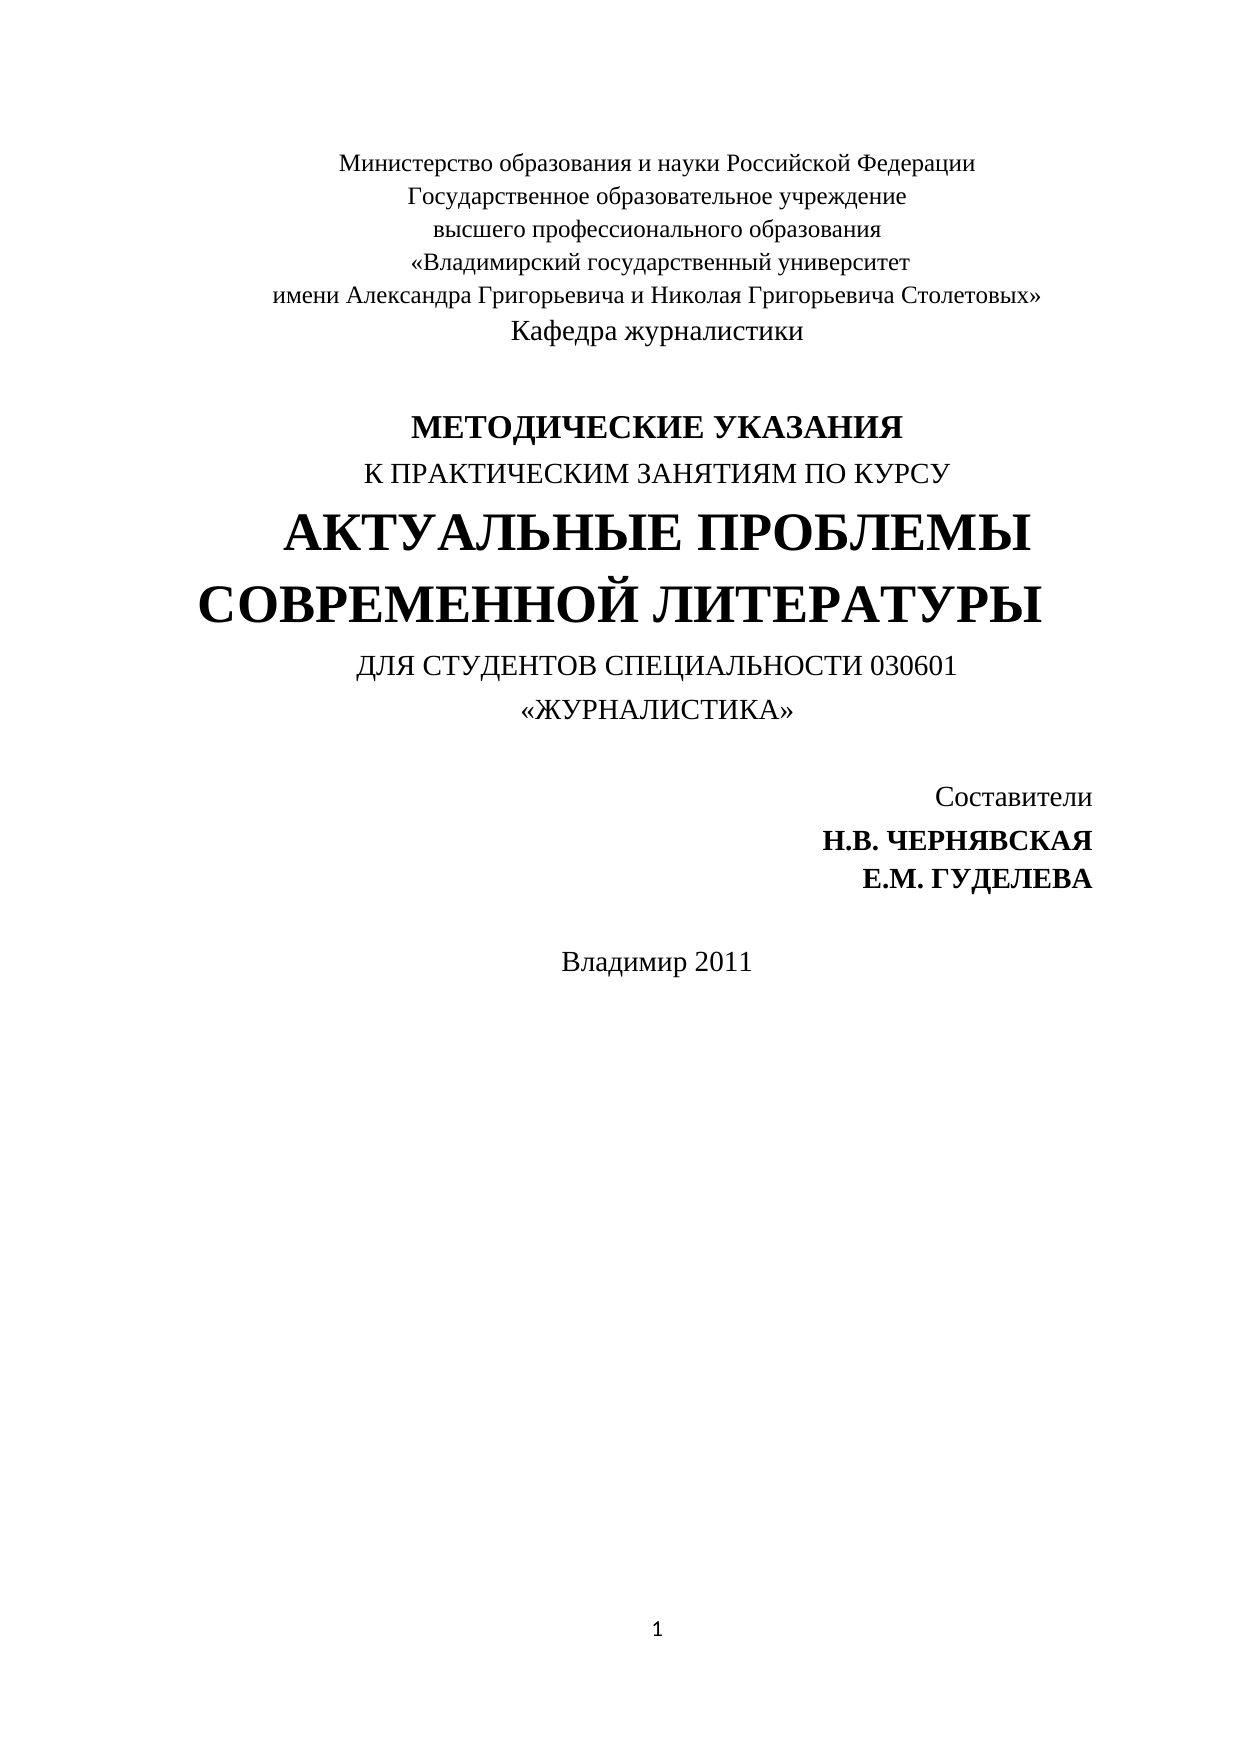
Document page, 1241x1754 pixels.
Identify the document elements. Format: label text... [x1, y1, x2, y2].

text АКТУАЛЬНЫЕ ПРОБЛЕМЫ современной литературы [148, 500, 1092, 634]
text Е.М. ГУДЕЛЕВА [148, 862, 1092, 895]
text к практическим занятиям по курсу [148, 457, 1092, 490]
text Кафедра журналистики [148, 313, 1092, 346]
text Министерство образования и науки Российской Федерации [148, 148, 1092, 176]
text методическИе Указания [148, 407, 1092, 446]
text высшего профессионального образования [148, 214, 1092, 242]
text для студентов специальности 030601 [148, 648, 1092, 682]
text Государственное образовательное учреждение [148, 181, 1092, 209]
text Составители [148, 779, 1092, 813]
text Владимир 2011 [148, 944, 1092, 977]
text «Владимирский государственный университет [148, 247, 1092, 276]
text имени Александра Григорьевича и Николая Григорьевича Столетовых» [148, 280, 1092, 308]
text Н.В. ЧЕРНЯВСКАЯ [148, 823, 1092, 857]
text «Журналистика» [148, 692, 1092, 726]
